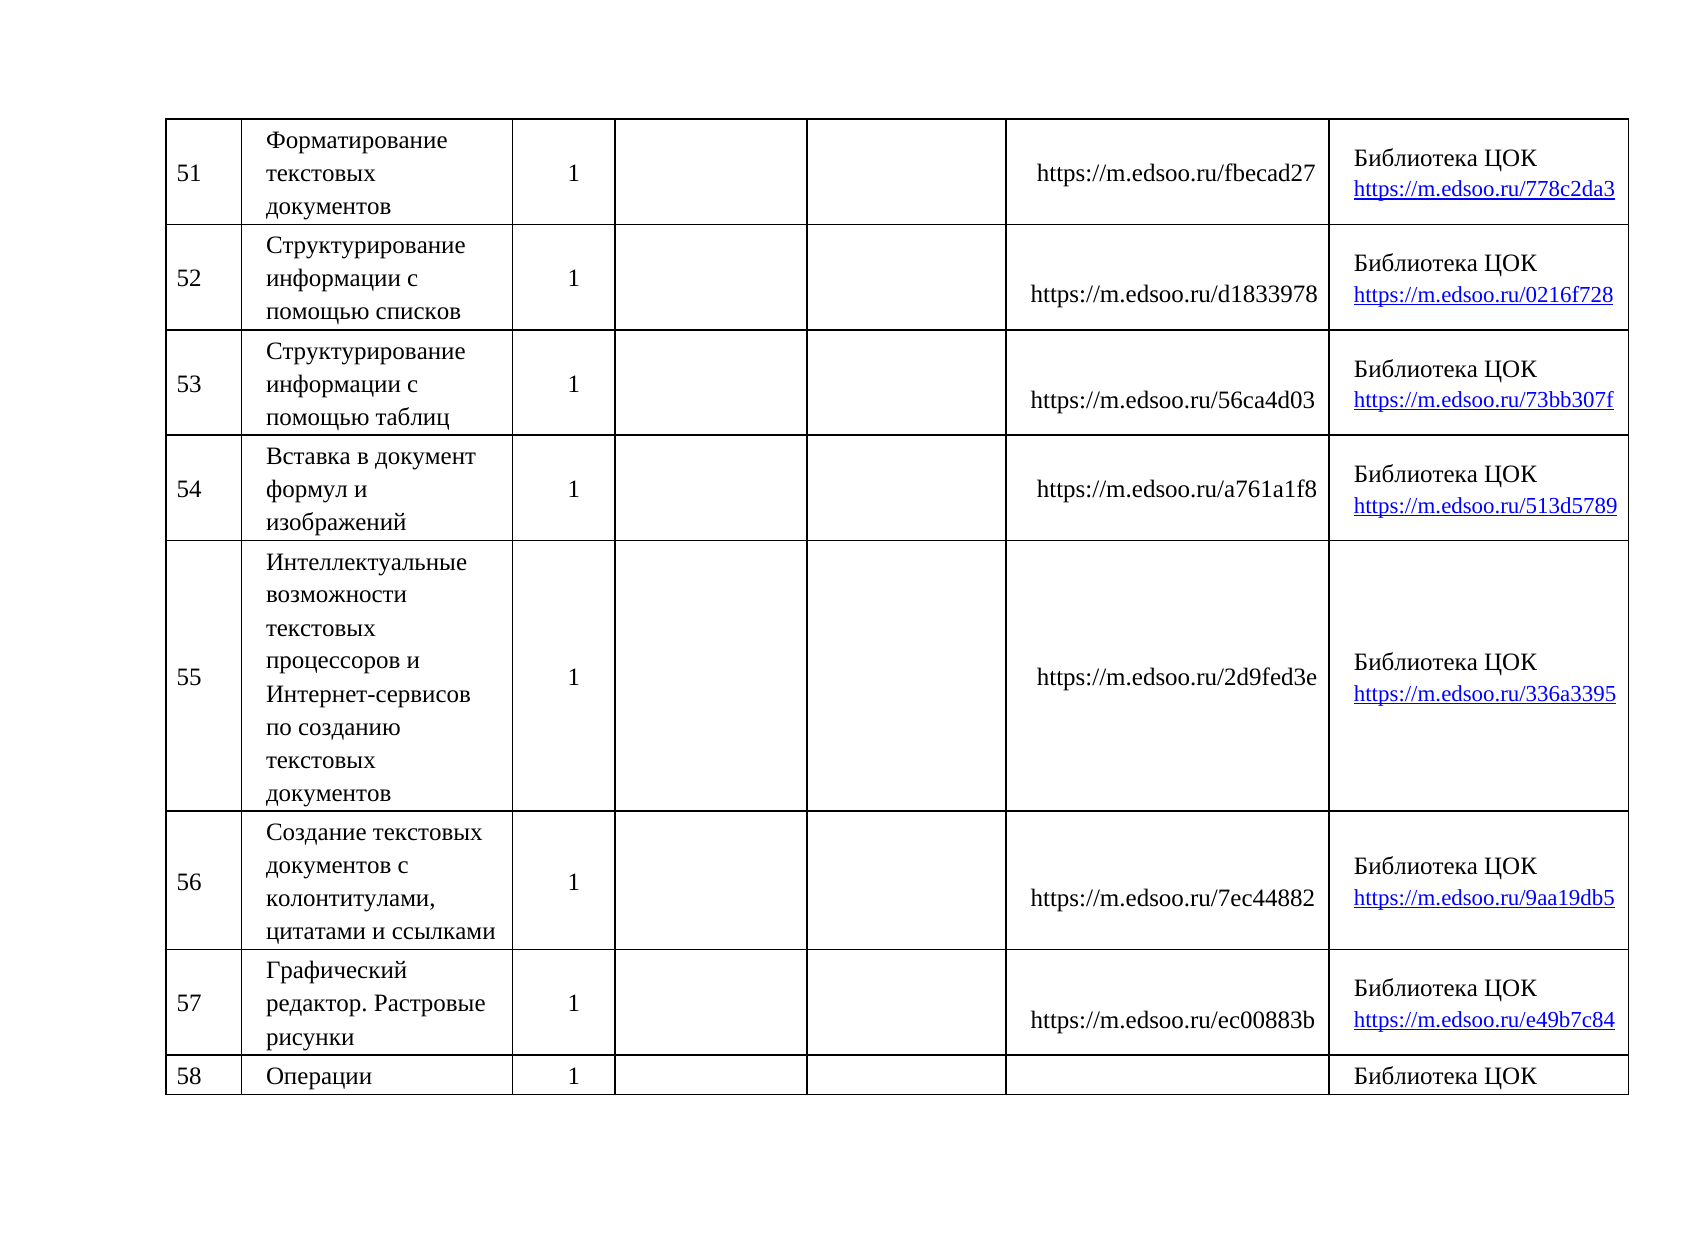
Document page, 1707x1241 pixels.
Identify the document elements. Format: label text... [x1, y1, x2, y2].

table_cell [616, 120, 806, 223]
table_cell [1007, 1056, 1328, 1093]
table_cell 1 [513, 436, 614, 540]
table_cell Библиотека ЦОК https://m.edsoo.ru/e49b7c84 [1330, 950, 1628, 1054]
table_cell 1 [513, 120, 614, 223]
table_cell [616, 436, 806, 540]
table_cell [616, 1056, 806, 1093]
table_cell Библиотека ЦОК https://m.edsoo.ru/778c2da3 [1330, 120, 1628, 223]
table_cell [808, 436, 1005, 540]
table_cell Библиотека ЦОК https://m.edsoo.ru/336a3395 [1330, 541, 1628, 810]
table_cell [616, 812, 806, 949]
table_cell https://m.edsoo.ru/7ec44882 [1007, 812, 1328, 949]
table_cell https://m.edsoo.ru/ec00883b [1007, 950, 1328, 1054]
table_cell Библиотека ЦОК https://m.edsoo.ru/513d5789 [1330, 436, 1628, 540]
table_cell 1 [513, 812, 614, 949]
table_cell Библиотека ЦОК https://m.edsoo.ru/9aa19db5 [1330, 812, 1628, 949]
table_cell Графический редактор. Растровые рисунки [242, 950, 512, 1054]
table_cell 1 [513, 541, 614, 810]
table_cell [808, 331, 1005, 434]
table_cell [616, 950, 806, 1054]
table_cell Структурирование информации с помощью списков [242, 225, 512, 329]
table_cell Библиотека ЦОК https://m.edsoo.ru/73bb307f [1330, 331, 1628, 434]
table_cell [242, 1056, 512, 1093]
table_cell [808, 1056, 1005, 1093]
table_cell [616, 541, 806, 810]
table_cell 53 [167, 331, 241, 434]
table_cell [616, 225, 806, 329]
table_cell 56 [167, 812, 241, 949]
table_cell https://m.edsoo.ru/2d9fed3e [1007, 541, 1328, 810]
table_cell 57 [167, 950, 241, 1054]
table_cell 1 [513, 1056, 614, 1093]
table_cell https://m.edsoo.ru/a761a1f8 [1007, 436, 1328, 540]
table_cell 1 [513, 225, 614, 329]
table_cell [808, 120, 1005, 223]
table_cell [808, 225, 1005, 329]
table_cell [1330, 1056, 1628, 1093]
table_cell 58 [167, 1056, 241, 1093]
table_cell 54 [167, 436, 241, 540]
table_cell Форматирование текстовых документов [242, 120, 512, 223]
table_cell https://m.edsoo.ru/56ca4d03 [1007, 331, 1328, 434]
table_cell Интеллектуальные возможности текстовых процессоров и Интернет-сервисов по созданию текстовых документов [242, 541, 512, 810]
table_cell 52 [167, 225, 241, 329]
table_cell 1 [513, 331, 614, 434]
table_cell [808, 812, 1005, 949]
table_cell Библиотека ЦОК https://m.edsoo.ru/0216f728 [1330, 225, 1628, 329]
table_cell [808, 541, 1005, 810]
table_cell 55 [167, 541, 241, 810]
table_cell 51 [167, 120, 241, 223]
table_cell Вставка в документ формул и изображений [242, 436, 512, 540]
table_cell Структурирование информации с помощью таблиц [242, 331, 512, 434]
table_cell [808, 950, 1005, 1054]
table_cell 1 [513, 950, 614, 1054]
table_cell https://m.edsoo.ru/fbecad27 [1007, 120, 1328, 223]
table_cell Создание текстовых документов с колонтитулами, цитатами и ссылками [242, 812, 512, 949]
table_cell [616, 331, 806, 434]
table_cell https://m.edsoo.ru/d1833978 [1007, 225, 1328, 329]
